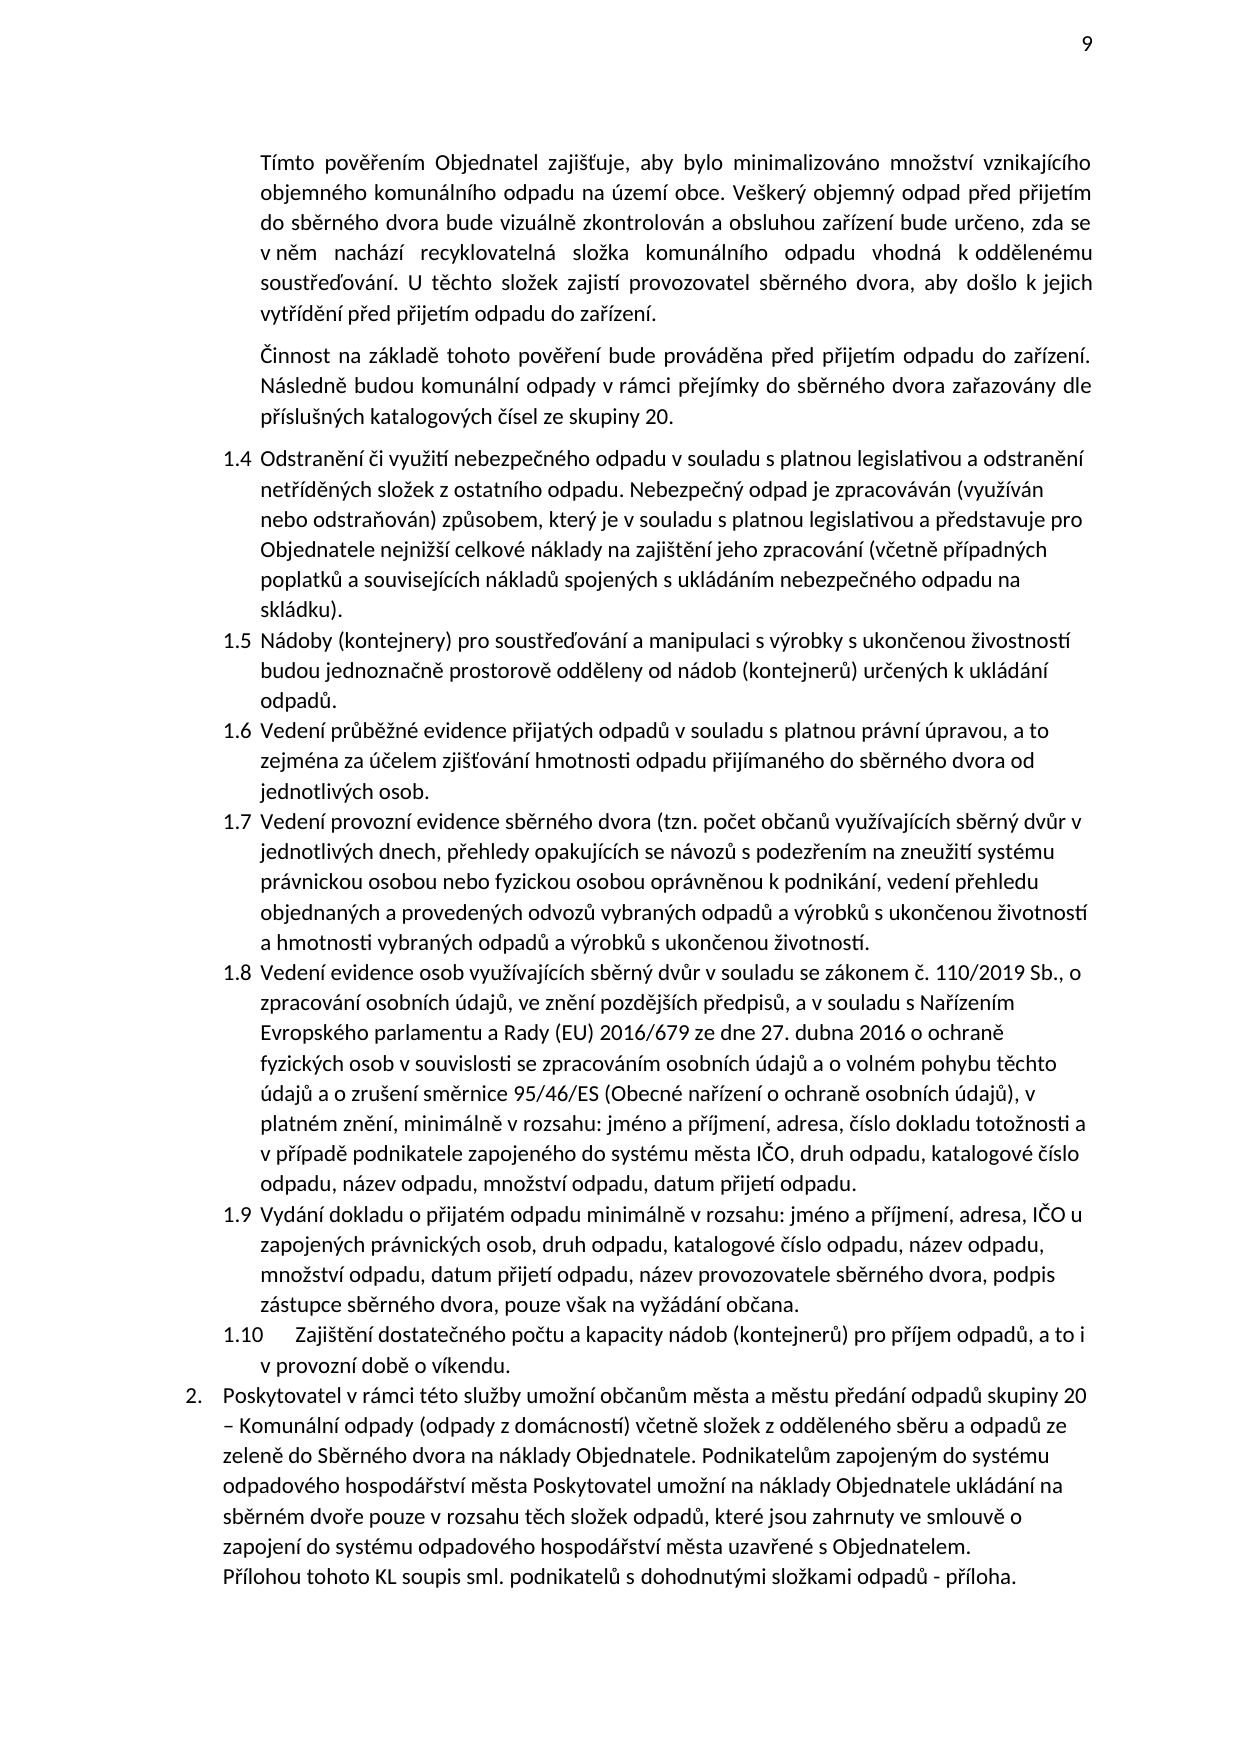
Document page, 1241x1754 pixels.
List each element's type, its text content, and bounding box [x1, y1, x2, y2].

list Poskytovatel v rámci této služby umožní občanům města a městu předání odpadů skupiny 20 – Komunální odpady (odpady z domácností) včetně složek z odděleného sběru a odpadů ze zeleně do Sběrného dvora na náklady Objednatele. Podnikatelům zapojeným do systému odpadového hospodářství města Poskytovatel umožní na náklady Objednatele ukládání na sběrném dvoře pouze v rozsahu těch složek odpadů, které jsou zahrnuty ve smlouvě o zapojení do systému odpadového hospodářství města uzavřené s Objednatelem. [185, 1381, 1093, 1560]
list Nádoby (kontejnery) pro soustřeďování a manipulaci s výrobky s ukončenou živostností budou jednoznačně prostorově odděleny od nádob (kontejnerů) určených k ukládání odpadů. [223, 626, 1093, 714]
list Vedení průběžné evidence přijatých odpadů v souladu s platnou právní úpravou, a to zejména za účelem zjišťování hmotnosti odpadu přijímaného do sběrného dvora od jednotlivých osob. [223, 716, 1093, 805]
list Vydání dokladu o přijatém odpadu minimálně v rozsahu: jméno a příjmení, adresa, IČO u zapojených právnických osob, druh odpadu, katalogové číslo odpadu, název odpadu, množství odpadu, datum přijetí odpadu, název provozovatele sběrného dvora, podpis zástupce sběrného dvora, pouze však na vyžádání občana. [223, 1200, 1093, 1318]
text Tímto pověřením Objednatel zajišťuje, aby bylo minimalizováno množství vznikajícího objemného komunálního odpadu na území obce. Veškerý objemný odpad před přijetím do sběrného dvora bude vizuálně zkontrolován a obsluhou zařízení bude určeno, zda se v něm nachází recyklovatelná složka komunálního odpadu vhodná k oddělenému soustřeďování. U těchto složek zajistí provozovatel sběrného dvora, aby došlo k jejich vytřídění před přijetím odpadu do zařízení. [260, 148, 1093, 327]
list Zajištění dostatečného počtu a kapacity nádob (kontejnerů) pro příjem odpadů, a to i v provozní době o víkendu. [223, 1321, 1093, 1379]
list Vedení provozní evidence sběrného dvora (tzn. počet občanů využívajících sběrný dvůr v jednotlivých dnech, přehledy opakujících se návozů s podezřením na zneužití systému právnickou osobou nebo fyzickou osobou oprávněnou k podnikání, vedení přehledu objednaných a provedených odvozů vybraných odpadů a výrobků s ukončenou životností a hmotnosti vybraných odpadů a výrobků s ukončenou životností. [223, 807, 1093, 956]
list Odstranění či využití nebezpečného odpadu v souladu s platnou legislativou a odstranění netříděných složek z ostatního odpadu. Nebezpečný odpad je zpracováván (využíván nebo odstraňován) způsobem, který je v souladu s platnou legislativou a představuje pro Objednatele nejnižší celkové náklady na zajištění jeho zpracování (včetně případných poplatků a souvisejících nákladů spojených s ukládáním nebezpečného odpadu na skládku). [223, 444, 1093, 623]
list Přílohou tohoto KL soupis sml. podnikatelů s dohodnutými složkami odpadů - příloha. [223, 1562, 1093, 1590]
text Činnost na základě tohoto pověření bude prováděna před přijetím odpadu do zařízení. Následně budou komunální odpady v rámci přejímky do sběrného dvora zařazovány dle příslušných katalogových čísel ze skupiny 20. [260, 341, 1093, 430]
list Vedení evidence osob využívajících sběrný dvůr v souladu se zákonem č. 110/2019 Sb., o zpracování osobních údajů, ve znění pozdějších předpisů, a v souladu s Nařízením Evropského parlamentu a Rady (EU) 2016/679 ze dne 27. dubna 2016 o ochraně fyzických osob v souvislosti se zpracováním osobních údajů a o volném pohybu těchto údajů a o zrušení směrnice 95/46/ES (Obecné nařízení o ochraně osobních údajů), v platném znění, minimálně v rozsahu: jméno a příjmení, adresa, číslo dokladu totožnosti a v případě podnikatele zapojeného do systému města IČO, druh odpadu, katalogové číslo odpadu, název odpadu, množství odpadu, datum přijetí odpadu. [223, 958, 1093, 1197]
